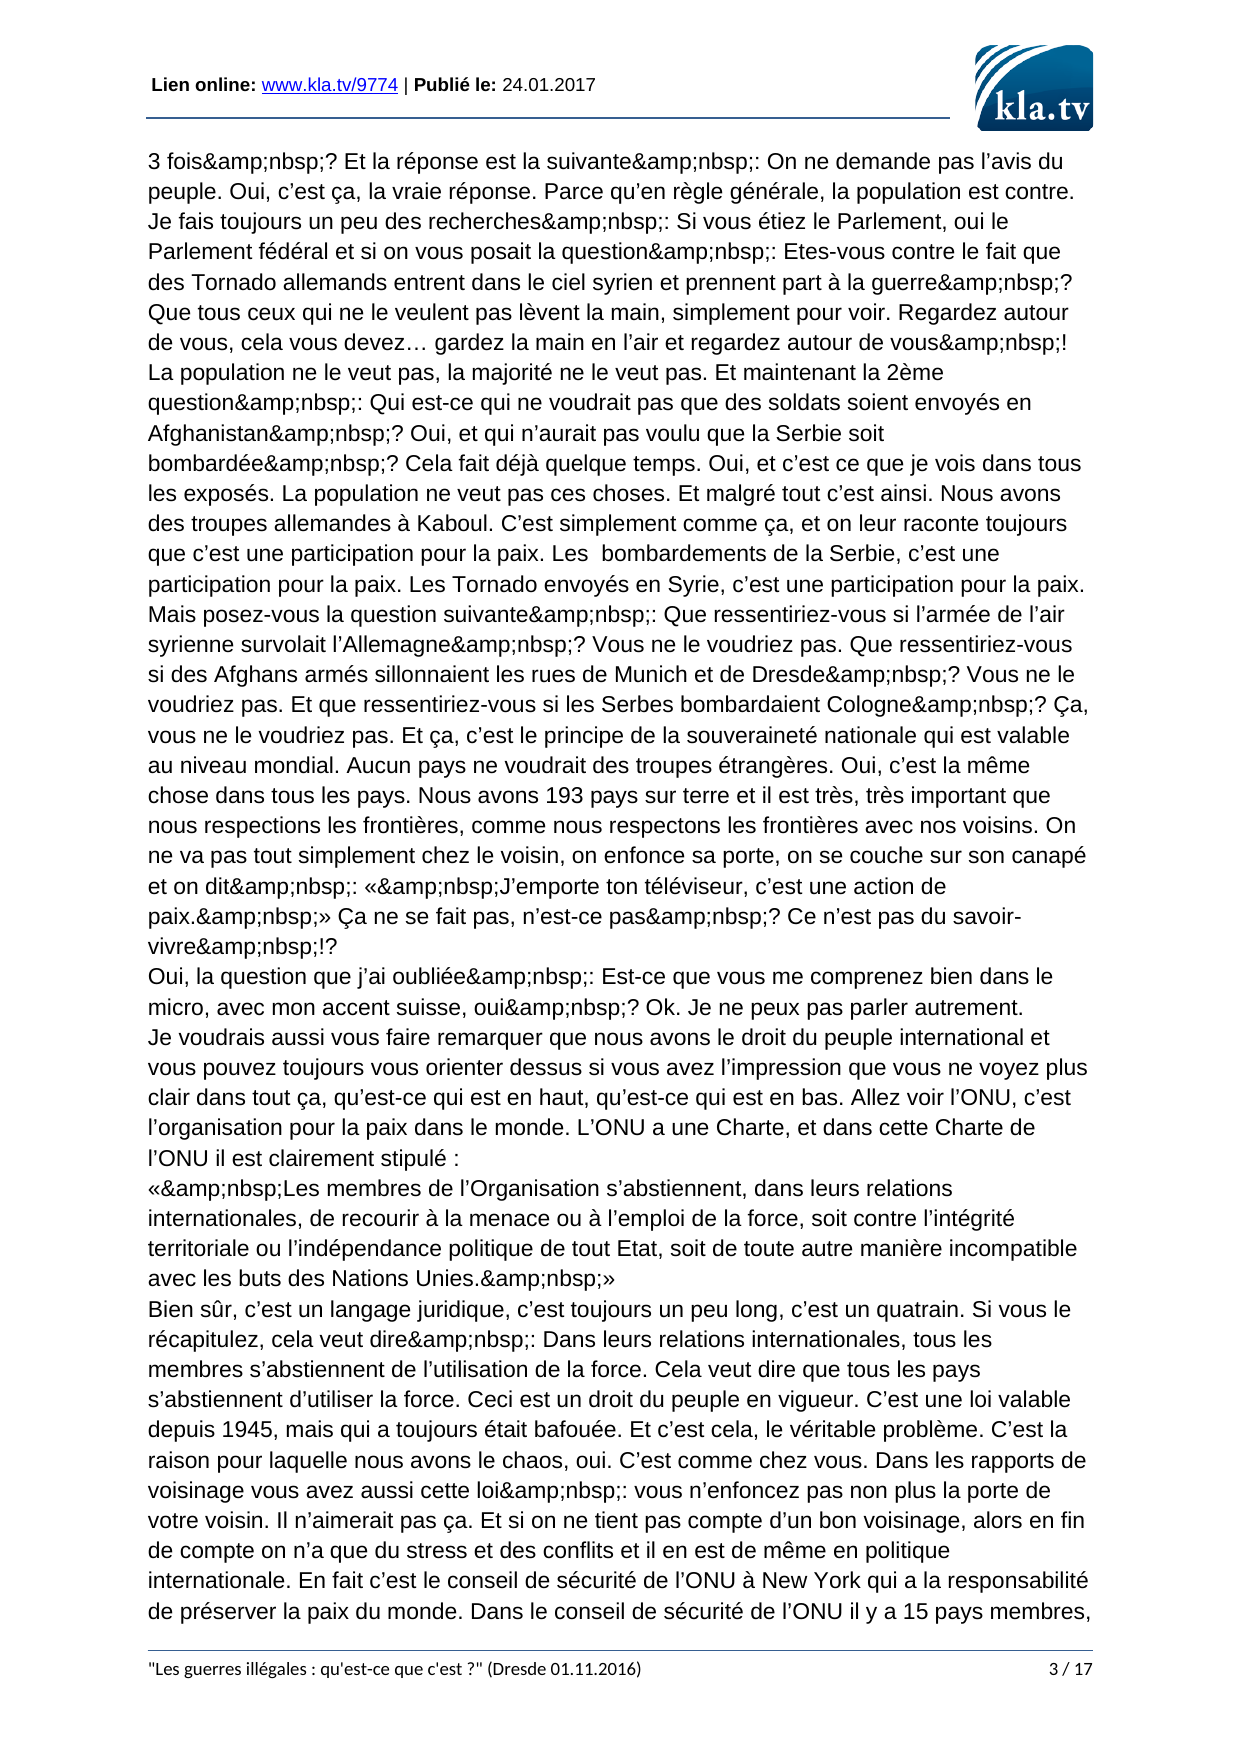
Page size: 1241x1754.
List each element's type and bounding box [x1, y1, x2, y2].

text [148, 148, 1093, 1624]
